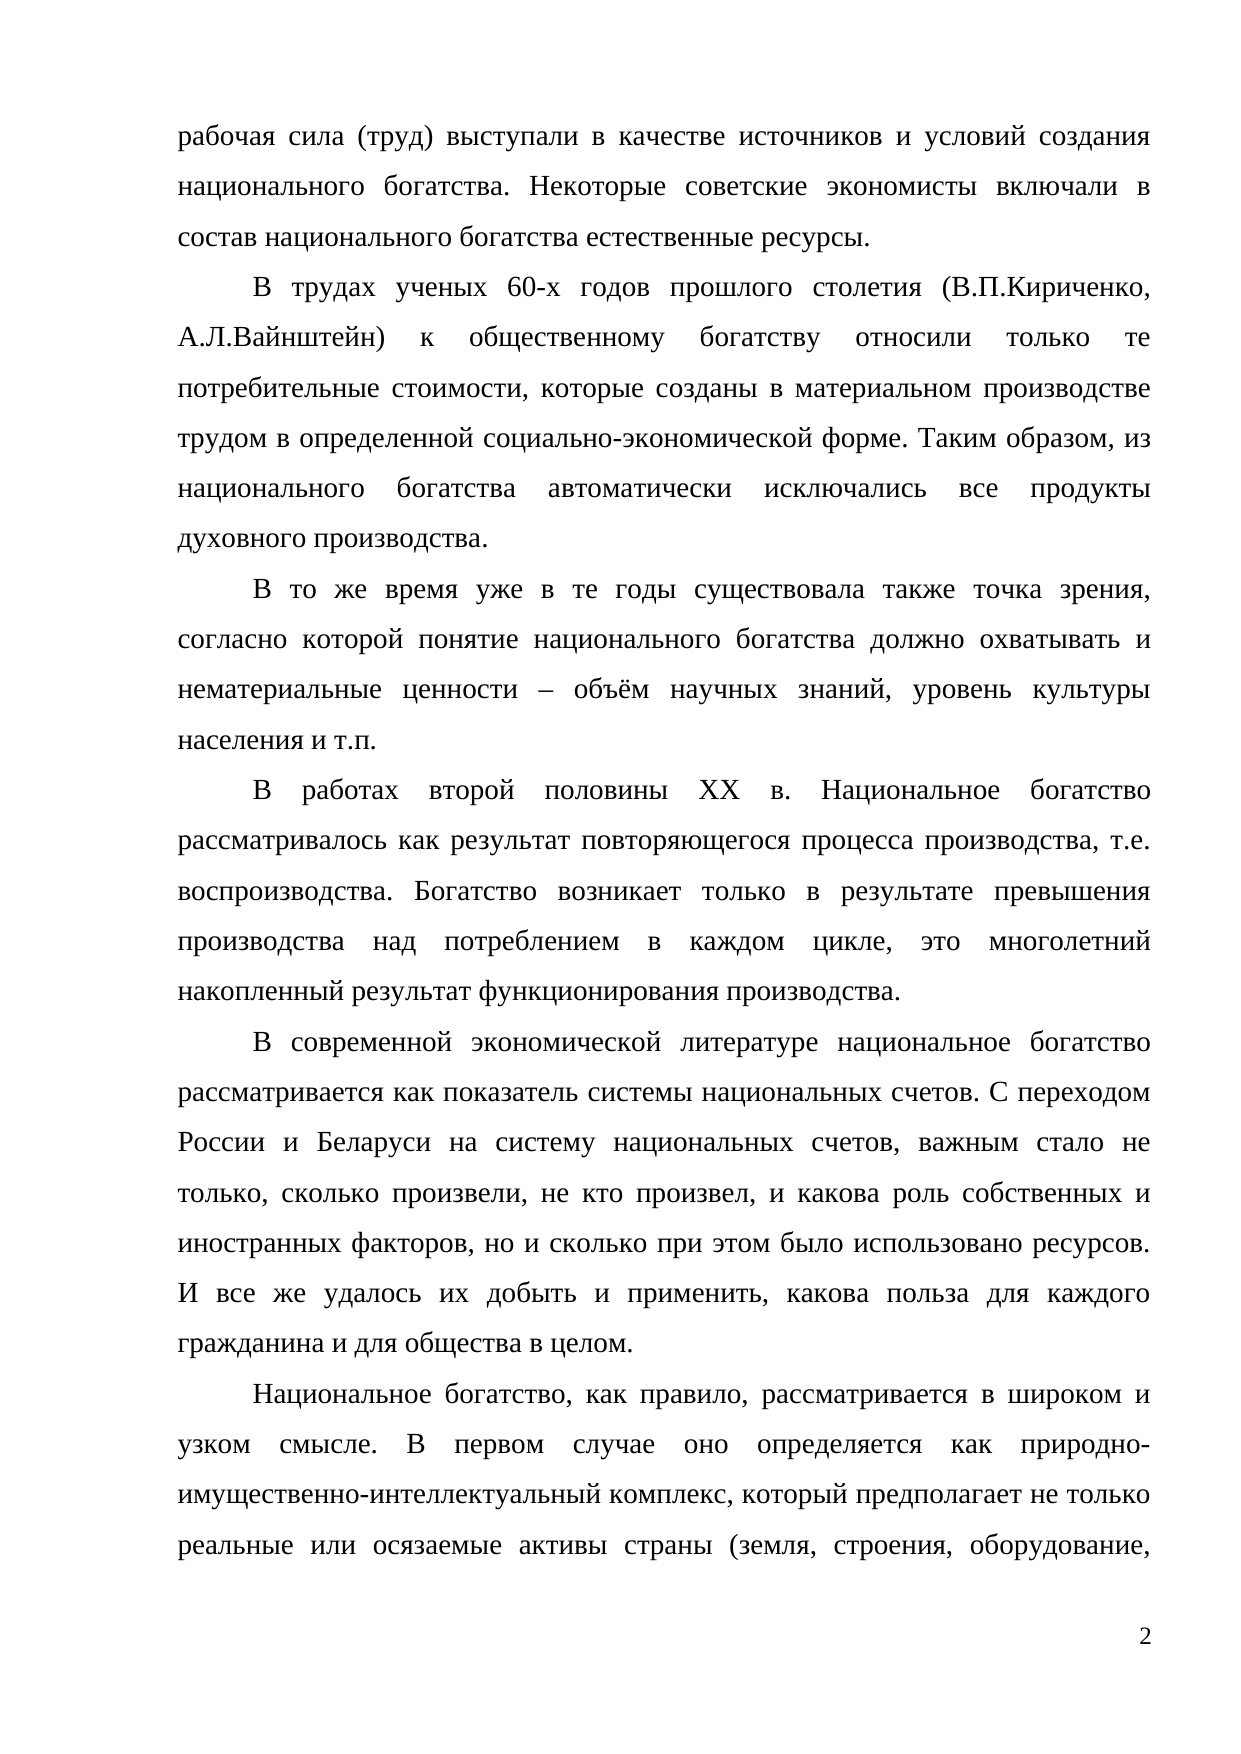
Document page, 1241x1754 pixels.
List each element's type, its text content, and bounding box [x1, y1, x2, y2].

text В современной экономической литературе национальное богатство рассматривается как показатель системы национальных счетов. С переходом России и Беларуси на систему национальных счетов, важным стало не только, сколько произвели, не кто произвел, и какова роль собственных и иностранных факторов, но и сколько при этом было использовано ресурсов. И все же удалось их добыть и применить, какова польза для каждого гражданина и для общества в целом. [177, 1024, 1152, 1359]
text В работах второй половины XX в. Национальное богатство рассматривалось как результат повторяющегося процесса производства, т.е. воспроизводства. Богатство возникает только в результате превышения производства над потреблением в каждом цикле, это многолетний накопленный результат функционирования производства. [177, 772, 1152, 1007]
text В то же время уже в те годы существовала также точка зрения, согласно которой понятие национального богатства должно охватывать и нематериальные ценности – объём научных знаний, уровень культуры населения и т.п. [177, 571, 1152, 755]
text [177, 118, 1152, 252]
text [177, 1376, 1152, 1560]
text В трудах ученых 60-х годов прошлого столетия (В.П.Кириченко, А.Л.Вайнштейн) к общественному богатству относили только те потребительные стоимости, которые созданы в материальном производстве трудом в определенной социально-экономической форме. Таким образом, из национального богатства автоматически исключались все продукты духовного производства. [177, 269, 1152, 554]
